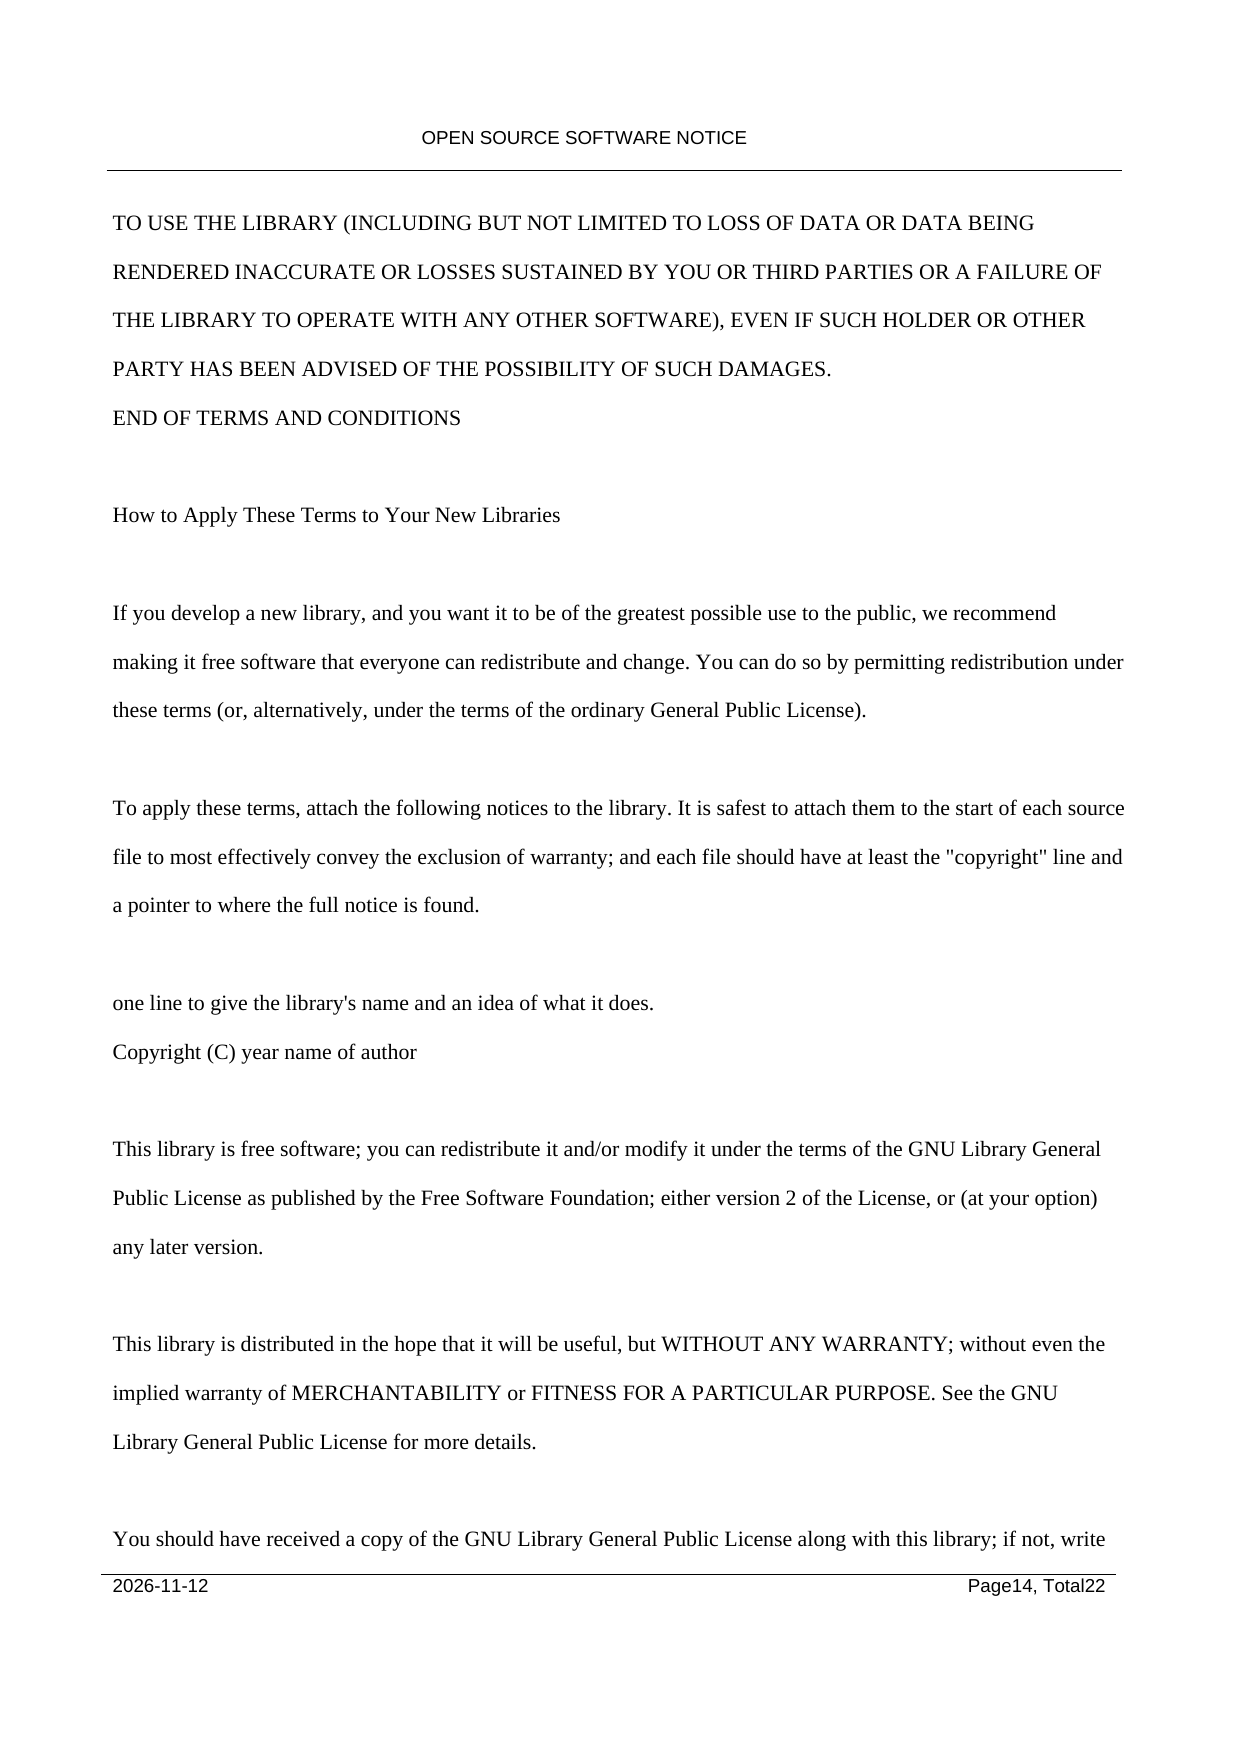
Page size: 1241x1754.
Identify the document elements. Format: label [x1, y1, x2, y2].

text [112, 206, 1128, 1555]
